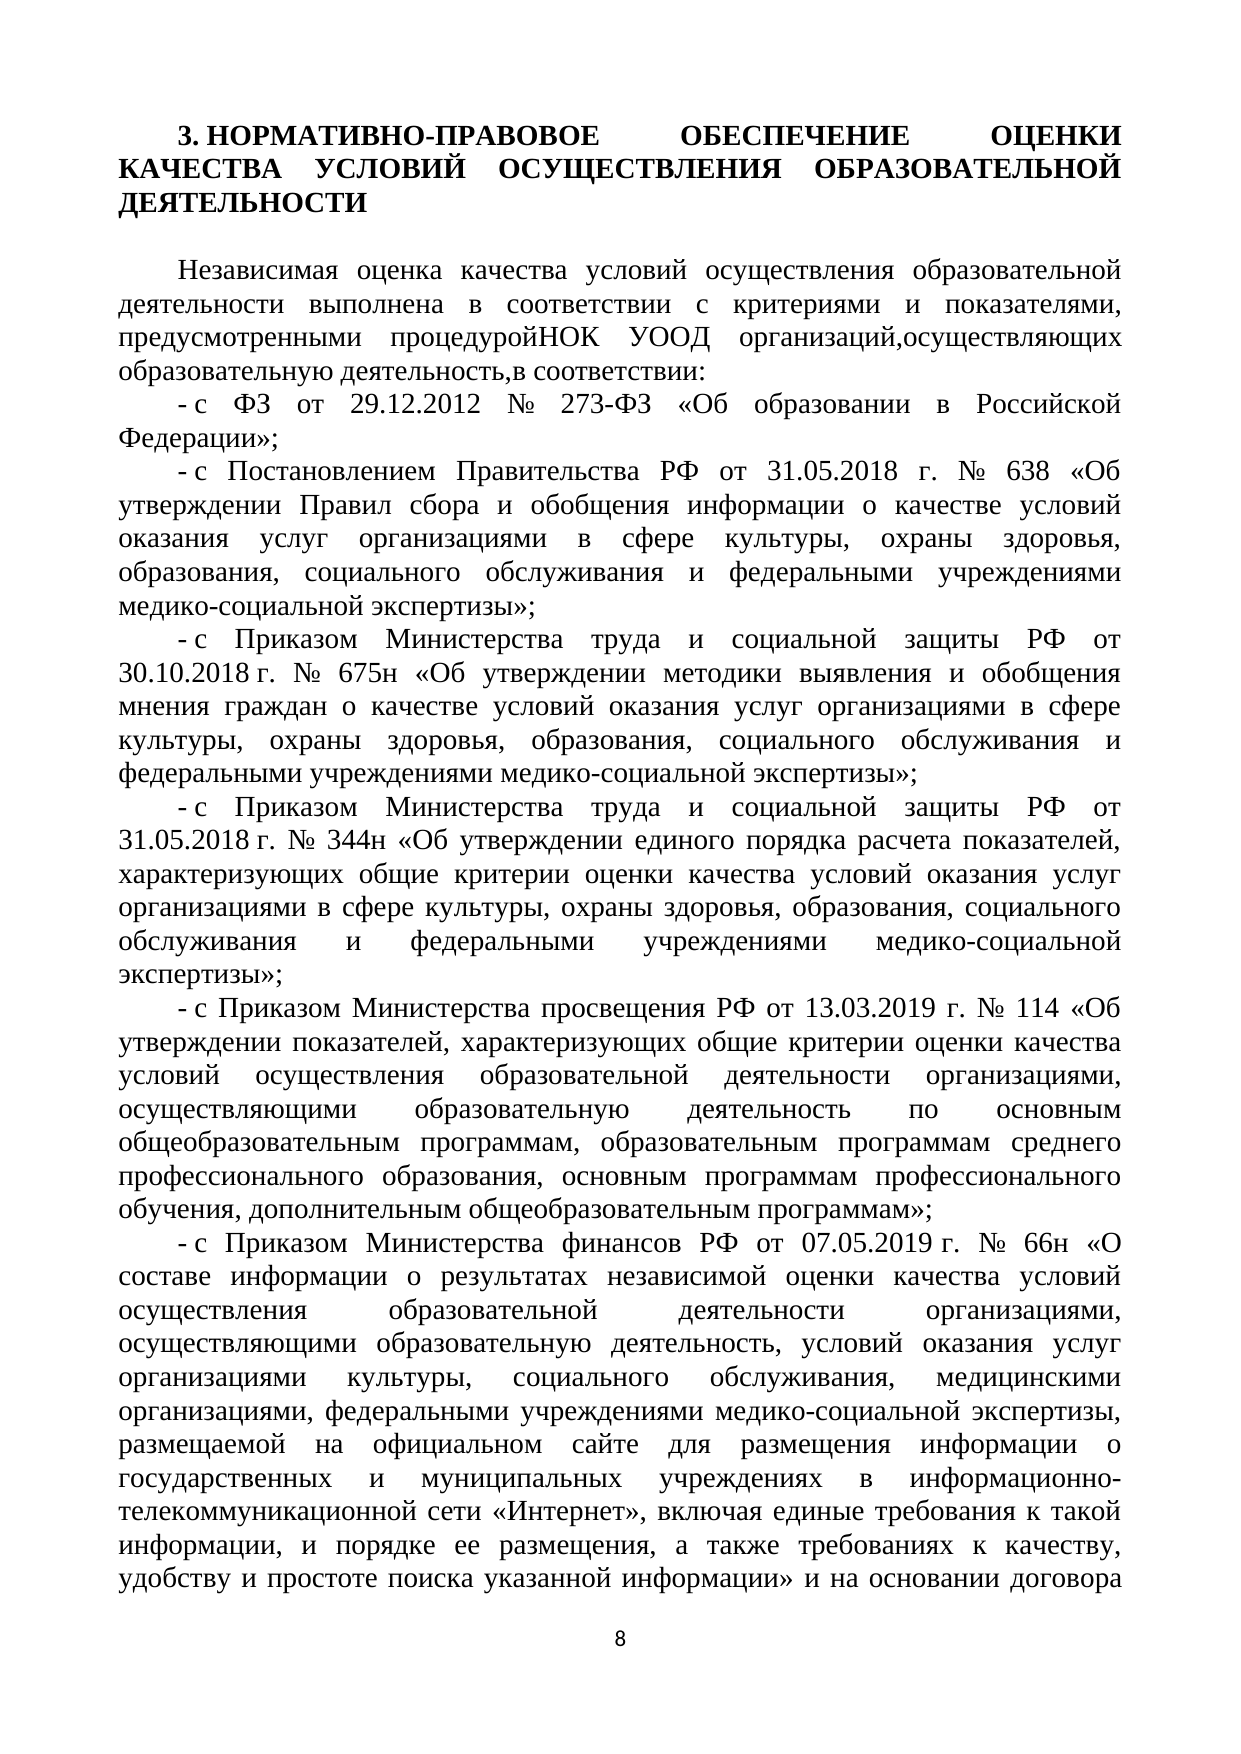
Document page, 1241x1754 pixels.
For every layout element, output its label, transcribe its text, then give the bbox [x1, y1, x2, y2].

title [118, 1225, 1122, 1594]
text Независимая оценка качества условий осуществления образовательной деятельности выполнена в соответствии с критериями и показателями, предусмотренными процедуройНОК УООД организаций,осуществляющих образовательную деятельность,в соответствии: [118, 252, 1122, 386]
title - с Приказом Министерства труда и социальной защиты РФ от 30.10.2018 г. № 675н «Об утверждении методики выявления и обобщения мнения граждан о качестве условий оказания услуг организациями в сфере культуры, охраны здоровья, образования, социального обслуживания и федеральными учреждениями медико-социальной экспертизы»; [118, 621, 1122, 789]
title - с Приказом Министерства просвещения РФ от 13.03.2019 г. № 114 «Об утверждении показателей, характеризующих общие критерии оценки качества условий осуществления образовательной деятельности организациями, осуществляющими образовательную деятельность по основным общеобразовательным программам, образовательным программам среднего профессионального образования, основным программам профессионального обучения, дополнительным общеобразовательным программам»; [118, 990, 1122, 1225]
title - с Приказом Министерства труда и социальной защиты РФ от 31.05.2018 г. № 344н «Об утверждении единого порядка расчета показателей, характеризующих общие критерии оценки качества условий оказания услуг организациями в сфере культуры, охраны здоровья, образования, социального обслуживания и федеральными учреждениями медико-социальной экспертизы»; [118, 789, 1122, 990]
text 3. НОРМАТИВНО-ПРАВОВОЕ ОБЕСПЕЧЕНИЕ ОЦЕНКИ КАЧЕСТВА УСЛОВИЙ ОСУЩЕСТВЛЕНИЯ ОБРАЗОВАТЕЛЬНОЙ ДЕЯТЕЛЬНОСТИ [118, 118, 1122, 219]
text - с ФЗ от 29.12.2012 № 273-ФЗ «Об образовании в Российской Федерации»; [118, 386, 1122, 453]
text - с Постановлением Правительства РФ от 31.05.2018 г. № 638 «Об утверждении Правил сбора и обобщения информации о качестве условий оказания услуг организациями в сфере культуры, охраны здоровья, образования, социального обслуживания и федеральными учреждениями медико-социальной экспертизы»; [118, 453, 1122, 621]
